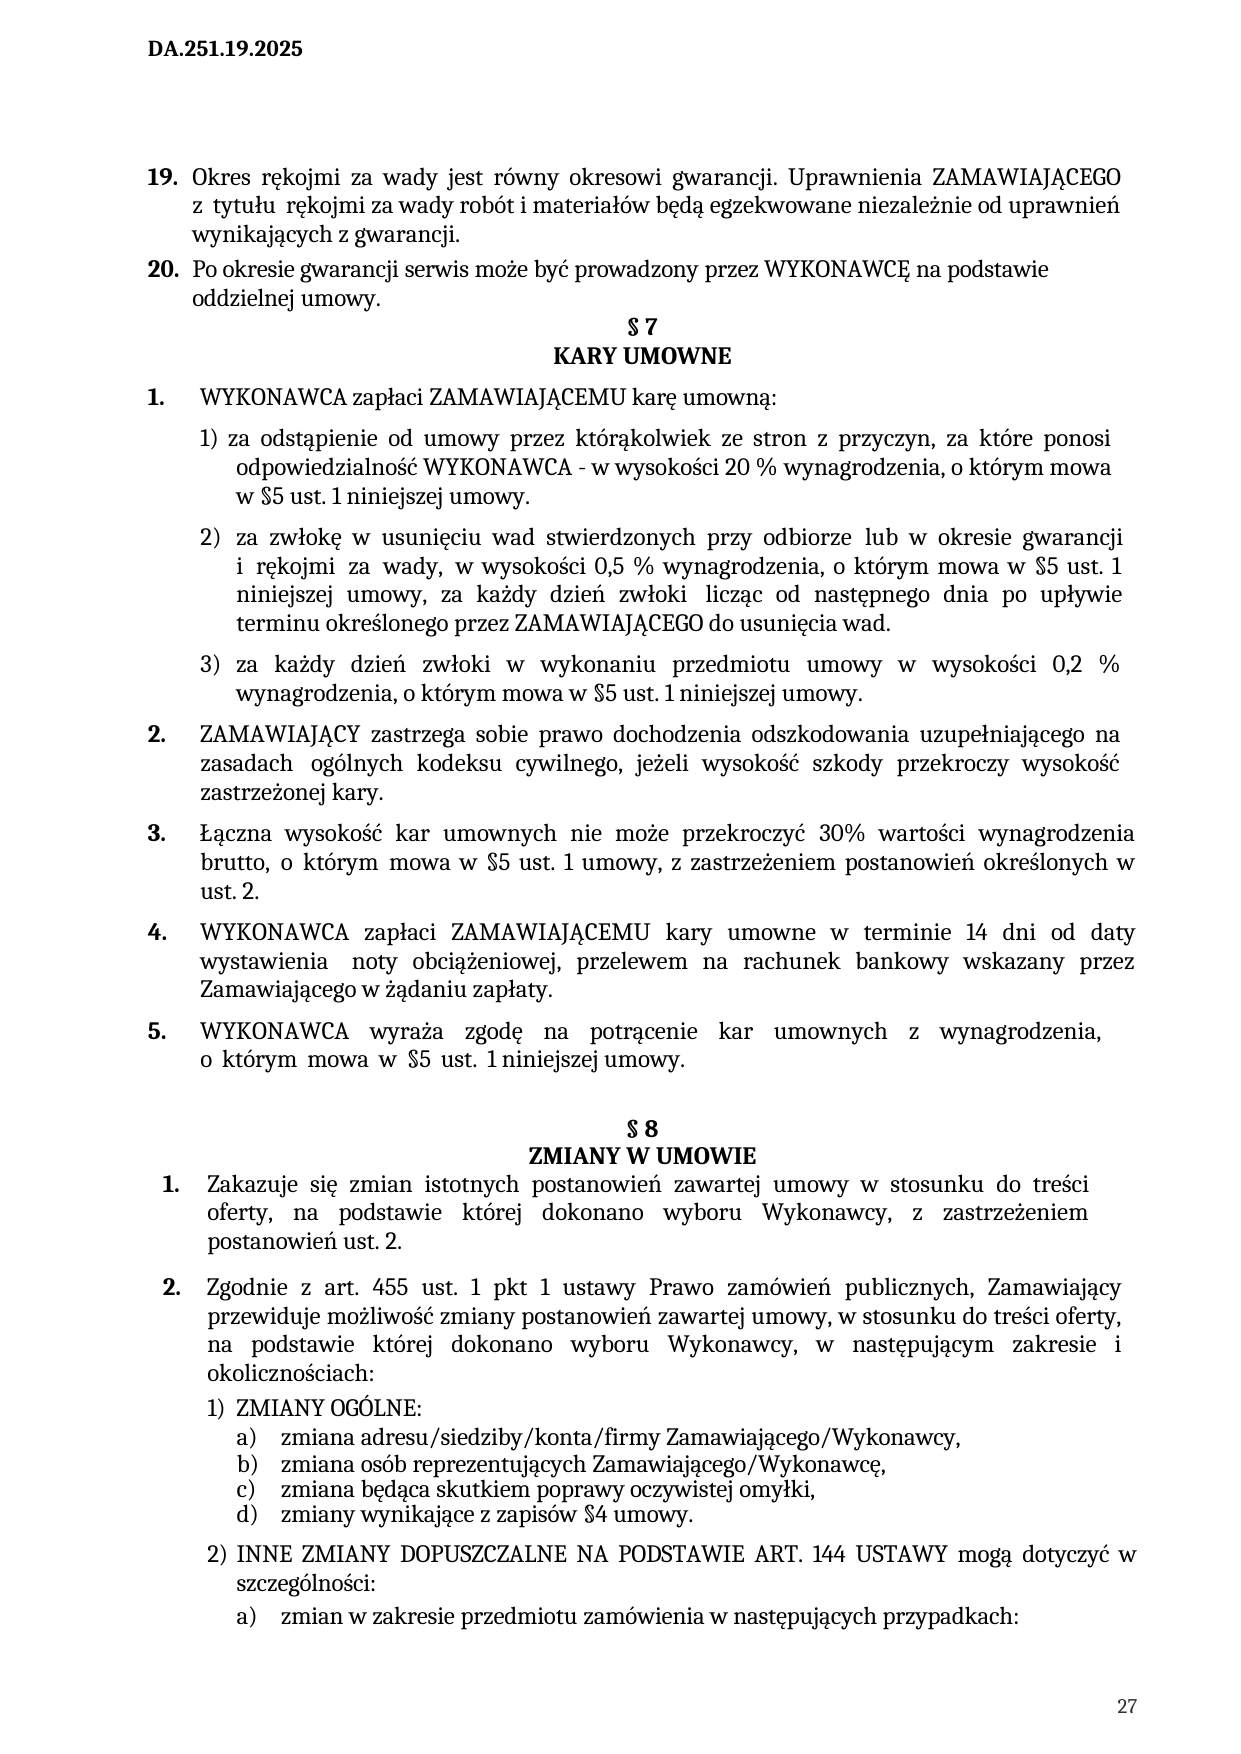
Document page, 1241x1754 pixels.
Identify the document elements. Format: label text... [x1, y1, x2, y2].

list WYKONAWCA wyraża zgodę na potrącenie kar umownych z wynagrodzenia, o którym mowa w §5 ust. 1 niniejszej umowy. [148, 1017, 1122, 1074]
list zmian w zakresie przedmiotu zamówienia w następujących przypadkach: [236, 1604, 1137, 1629]
list ZMIANY OGÓLNE: [207, 1394, 1137, 1423]
list zmiana będąca skutkiem poprawy oczywistej omyłki, [236, 1477, 1137, 1502]
list Zgodnie z art. 455 ust. 1 pkt 1 ustawy Prawo zamówień publicznych, Zamawiający przewiduje możliwość zmiany postanowień zawartej umowy, w stosunku do treści oferty, na podstawie której dokonano wyboru Wykonawcy, w następującym zakresie i okolicznościach: [163, 1273, 1122, 1388]
text § 7 [148, 313, 1137, 342]
list za odstąpienie od umowy przez którąkolwiek ze stron z przyczyn, za które ponosi odpowiedzialność WYKONAWCA - w wysokości 20 % wynagrodzenia, o którym mowa w §5 ust. 1 niniejszej umowy. [200, 424, 1112, 510]
list WYKONAWCA zapłaci ZAMAWIAJĄCEMU karę umowną: [148, 383, 1137, 412]
list zmiany wynikające z zapisów §4 umowy. [236, 1502, 1137, 1527]
list za każdy dzień zwłoki w wykonaniu przedmiotu umowy w wysokości 0,2 % wynagrodzenia, o którym mowa w §5 ust. 1 niniejszej umowy. [200, 650, 1122, 708]
list Łączna wysokość kar umownych nie może przekroczyć 30% wartości wynagrodzenia brutto, o którym mowa w §5 ust. 1 umowy, z zastrzeżeniem postanowień określonych w ust. 2. [148, 819, 1136, 905]
list za zwłokę w usunięciu wad stwierdzonych przy odbiorze lub w okresie gwarancji i rękojmi za wady, w wysokości 0,5 % wynagrodzenia, o którym mowa w §5 ust. 1 niniejszej umowy, za każdy dzień zwłoki licząc od następnego dnia po upływie terminu określonego przez ZAMAWIAJĄCEGO do usunięcia wad. [200, 523, 1123, 638]
list zmiana osób reprezentujących Zamawiającego/Wykonawcę, [237, 1452, 1137, 1477]
list WYKONAWCA zapłaci ZAMAWIAJĄCEMU kary umowne w terminie 14 dni od daty wystawienia noty obciążeniowej, przelewem na rachunek bankowy wskazany przez Zamawiającego w żądaniu zapłaty. [148, 918, 1136, 1004]
text KARY UMOWNE [148, 342, 1137, 370]
list zmiana adresu/siedziby/konta/firmy Zamawiającego/Wykonawcy, [236, 1423, 1137, 1452]
text § 8 [148, 1115, 1137, 1144]
list Po okresie gwarancji serwis może być prowadzony przez WYKONAWCĘ na podstawie oddzielnej umowy. [148, 255, 1137, 313]
list Zakazuje się zmian istotnych postanowień zawartej umowy w stosunku do treści oferty, na podstawie której dokonano wyboru Wykonawcy, z zastrzeżeniem postanowień ust. 2. [163, 1169, 1089, 1256]
list ZAMAWIAJĄCY zastrzega sobie prawo dochodzenia odszkodowania uzupełniającego na zasadach ogólnych kodeksu cywilnego, jeżeli wysokość szkody przekroczy wysokość zastrzeżonej kary. [148, 720, 1121, 807]
text ZMIANY W UMOWIE [148, 1144, 1137, 1169]
list INNE ZMIANY DOPUSZCZALNE NA PODSTAWIE ART. 144 USTAWY mogą dotyczyć w szczególności: [207, 1540, 1137, 1598]
list Okres rękojmi za wady jest równy okresowi gwarancji. Uprawnienia ZAMAWIAJĄCEGO z tytułu rękojmi za wady robót i materiałów będą egzekwowane niezależnie od uprawnień wynikających z gwarancji. [148, 162, 1121, 249]
